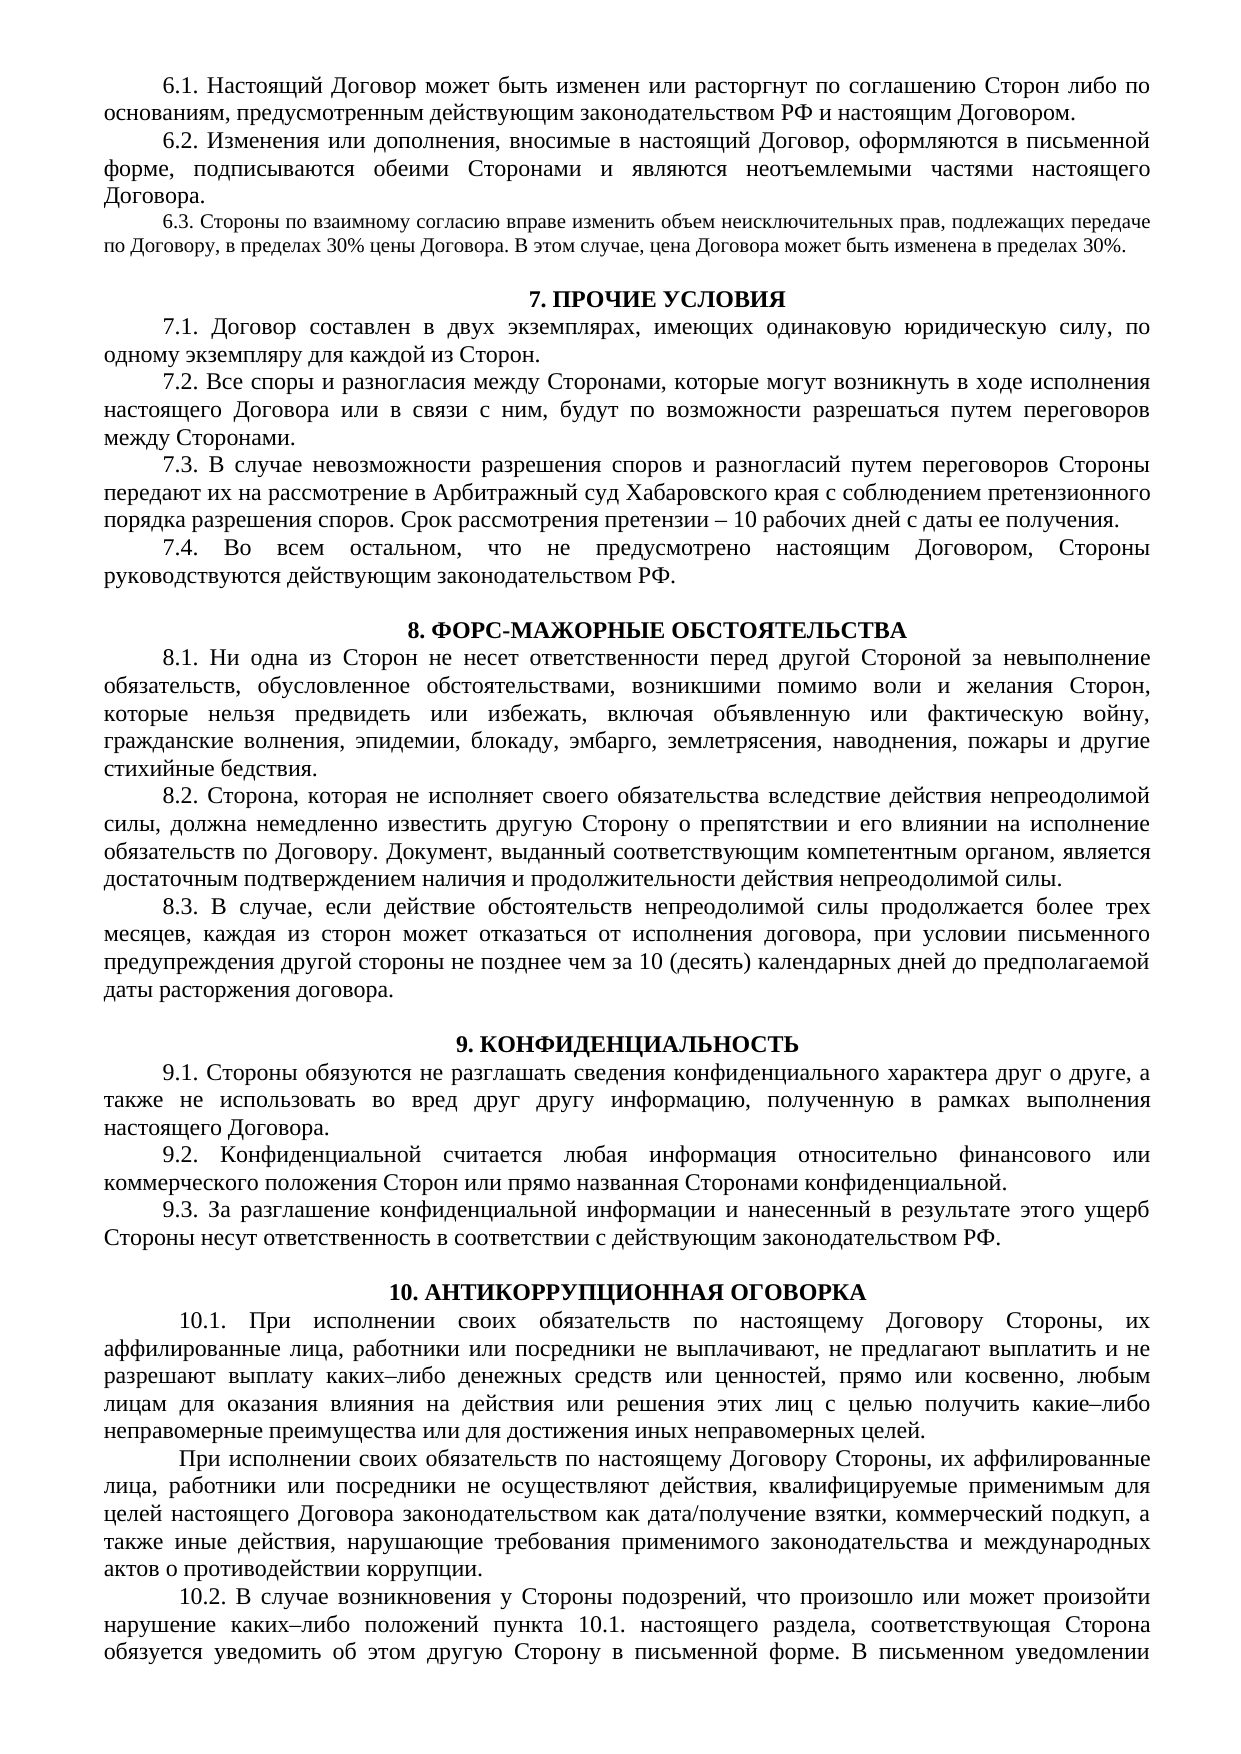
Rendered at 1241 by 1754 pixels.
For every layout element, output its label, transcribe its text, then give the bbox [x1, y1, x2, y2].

text 8.2. Сторона, которая не исполняет своего обязательства вследствие действия непреодолимой силы, должна немедленно известить другую Сторону о препятствии и его влиянии на исполнение обязательств по Договору. Документ, выданный соответствующим компетентным органом, является достаточным подтверждением наличия и продолжительности действия непреодолимой силы. [103, 781, 1152, 892]
text 6.1. Настоящий Договор может быть изменен или расторгнут по соглашению Сторон либо по основаниям, предусмотренным действующим законодательством РФ и настоящим Договором. [103, 71, 1152, 126]
text 10. АНТИКОРРУПЦИОННАЯ ОГОВОРКА [103, 1278, 1152, 1306]
text При исполнении своих обязательств по настоящему Договору Стороны, их аффилированные лица, работники или посредники не осуществляют действия, квалифицируемые применимым для целей настоящего Договора законодательством как дата/получение взятки, коммерческий подкуп, а также иные действия, нарушающие требования применимого законодательства и международных актов о противодействии коррупции. [103, 1444, 1152, 1582]
text 6.3. Стороны по взаимному согласию вправе изменить объем неисключительных прав, подлежащих передаче по Договору, в пределах 30% цены Договора. В этом случае, цена Договора может быть изменена в пределах 30%. [103, 209, 1152, 257]
text 7.1. Договор составлен в двух экземплярах, имеющих одинаковую юридическую силу, по одному экземпляру для каждой из Сторон. [103, 312, 1152, 367]
text 7.3. В случае невозможности разрешения споров и разногласий путем переговоров Стороны передают их на рассмотрение в Арбитражный суд Хабаровского края с соблюдением претензионного порядка разрешения споров. Срок рассмотрения претензии – 10 рабочих дней с даты ее получения. [103, 450, 1152, 533]
text 8.1. Ни одна из Сторон не несет ответственности перед другой Стороной за невыполнение обязательств, обусловленное обстоятельствами, возникшими помимо воли и желания Сторон, которые нельзя предвидеть или избежать, включая объявленную или фактическую войну, гражданские волнения, эпидемии, блокаду, эмбарго, землетрясения, наводнения, пожары и другие стихийные бедствия. [103, 643, 1152, 781]
text 7.2. Все споры и разногласия между Сторонами, которые могут возникнуть в ходе исполнения настоящего Договора или в связи с ним, будут по возможности разрешаться путем переговоров между Сторонами. [103, 367, 1152, 450]
list 7. ПРОЧИЕ УСЛОВИЯ [103, 284, 1152, 312]
text 10.1. При исполнении своих обязательств по настоящему Договору Стороны, их аффилированные лица, работники или посредники не выплачивают, не предлагают выплатить и не разрешают выплату каких–либо денежных средств или ценностей, прямо или косвенно, любым лицам для оказания влияния на действия или решения этих лиц с целью получить какие–либо неправомерные преимущества или для достижения иных неправомерных целей. [103, 1306, 1152, 1444]
text 8.3. В случае, если действие обстоятельств непреодолимой силы продолжается более трех месяцев, каждая из сторон может отказаться от исполнения договора, при условии письменного предупреждения другой стороны не позднее чем за 10 (десять) календарных дней до предполагаемой даты расторжения договора. [103, 892, 1152, 1002]
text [103, 1582, 1152, 1665]
text 9.2. Конфиденциальной считается любая информация относительно финансового или коммерческого положения Сторон или прямо названная Сторонами конфиденциальной. [103, 1140, 1152, 1196]
list 8. ФОРС-МАЖОРНЫЕ ОБСТОЯТЕЛЬСТВА [103, 616, 1152, 643]
text 7.4. Во всем остальном, что не предусмотрено настоящим Договором, Стороны руководствуются действующим законодательством РФ. [103, 533, 1152, 588]
list 9. КОНФИДЕНЦИАЛЬНОСТЬ [103, 1030, 1152, 1057]
text 6.2. Изменения или дополнения, вносимые в настоящий Договор, оформляются в письменной форме, подписываются обеими Сторонами и являются неотъемлемыми частями настоящего Договора. [103, 126, 1152, 209]
text 9.1. Стороны обязуются не разглашать сведения конфиденциального характера друг о друге, а также не использовать во вред друг другу информацию, полученную в рамках выполнения настоящего Договора. [103, 1057, 1152, 1140]
text 9.3. За разглашение конфиденциальной информации и нанесенный в результате этого ущерб Стороны несут ответственность в соответствии с действующим законодательством РФ. [103, 1196, 1152, 1251]
